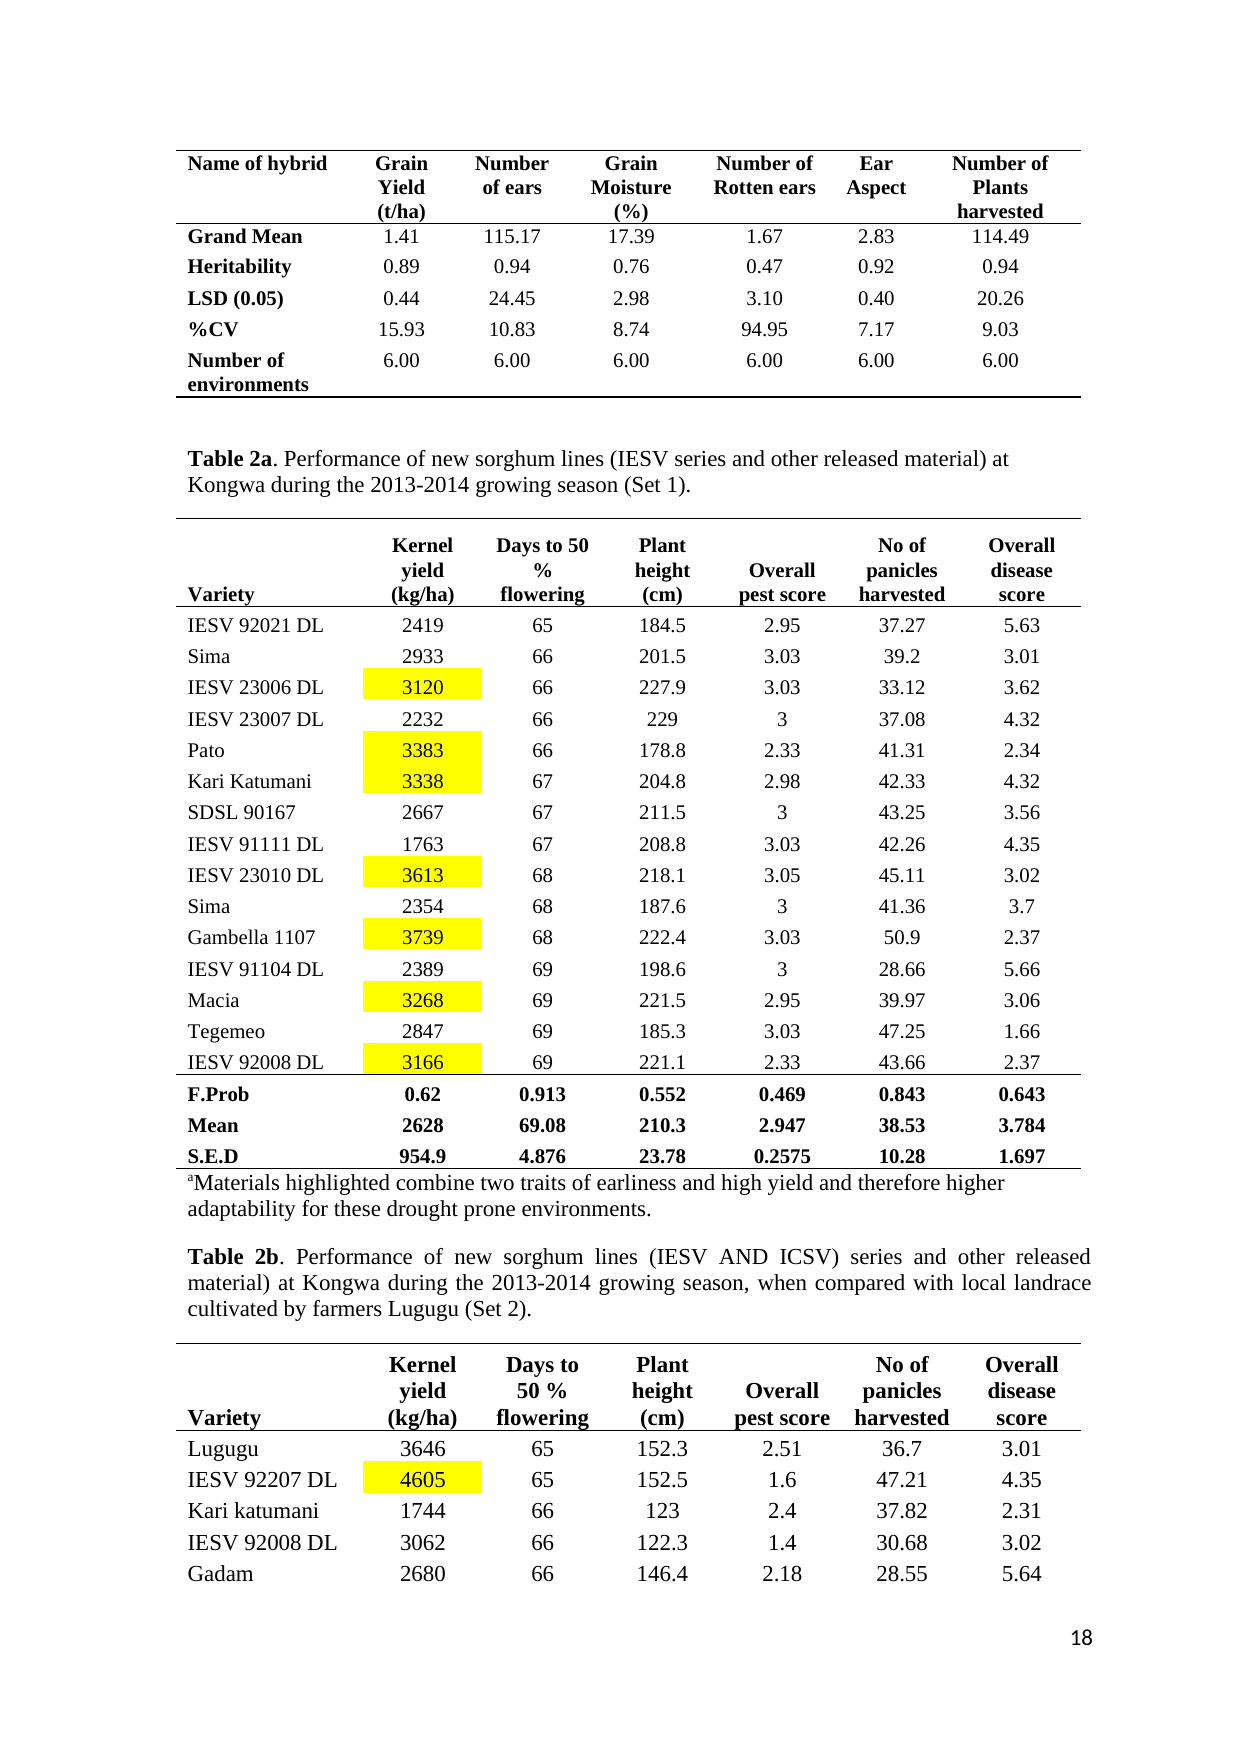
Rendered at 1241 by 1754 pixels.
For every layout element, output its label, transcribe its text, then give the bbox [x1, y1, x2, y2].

table_cell 5.63 [962, 607, 1081, 637]
table_cell IESV 23006 DL [176, 668, 363, 699]
table_cell 0.44 [345, 286, 457, 317]
table_cell 36.7 [842, 1431, 962, 1461]
table_cell 67 [483, 793, 602, 824]
table_cell 3.03 [722, 918, 842, 949]
table_header No of panicles harvested [842, 519, 962, 606]
table_cell Number of environments [176, 348, 345, 396]
table_cell 0.843 [842, 1075, 962, 1106]
table_cell 69 [483, 981, 602, 1012]
table_cell 37.27 [842, 607, 962, 637]
table_cell 123 [602, 1493, 722, 1524]
table_cell 122.3 [602, 1524, 722, 1555]
table_cell Kari katumani [176, 1493, 363, 1524]
table_cell 184.5 [602, 607, 722, 637]
table_cell 43.66 [842, 1043, 962, 1074]
table_cell 69 [483, 1012, 602, 1043]
table_cell 3.03 [722, 668, 842, 699]
table_cell LSD (0.05) [176, 286, 345, 317]
table_cell 204.8 [602, 762, 722, 793]
table_cell 3.01 [962, 637, 1081, 668]
table_cell 2933 [363, 637, 482, 668]
table_cell 69.08 [483, 1106, 602, 1137]
table_cell IESV 92021 DL [176, 607, 363, 637]
table_cell F.Prob [176, 1075, 363, 1106]
table_cell 152.5 [602, 1461, 722, 1493]
table_cell 115.17 [458, 224, 566, 254]
table_cell 9.03 [919, 317, 1081, 348]
table_cell 3.03 [722, 637, 842, 668]
table_header Days to 50 % flowering [483, 519, 602, 606]
table_cell 6.00 [696, 348, 833, 396]
table_cell 33.12 [842, 668, 962, 699]
table_cell 2628 [363, 1106, 482, 1137]
table_cell 1.4 [722, 1524, 842, 1555]
table_cell 28.66 [842, 949, 962, 981]
table_cell 3.06 [962, 981, 1081, 1012]
table_cell 2354 [363, 887, 482, 918]
table_header Grain Moisture (%) [566, 151, 696, 223]
table_cell 67 [483, 824, 602, 856]
table_cell 3.7 [962, 887, 1081, 918]
table_cell 67 [483, 762, 602, 793]
table_cell SDSL 90167 [176, 793, 363, 824]
table_cell 4.32 [962, 699, 1081, 731]
table_cell 0.89 [345, 255, 457, 286]
table_header Number of ears [458, 151, 566, 223]
table_header Overall disease score [962, 519, 1081, 606]
table_header Ear Aspect [833, 151, 919, 223]
table_cell 7.17 [833, 317, 919, 348]
table_cell 178.8 [602, 731, 722, 762]
table_cell 3.02 [962, 1524, 1081, 1555]
table_header Plant height (cm) [602, 1344, 722, 1430]
table_cell 0.40 [833, 286, 919, 317]
table_cell IESV 91111 DL [176, 824, 363, 856]
table_cell 2.37 [962, 1043, 1081, 1074]
table_cell 38.53 [842, 1106, 962, 1137]
table_cell 3.03 [722, 824, 842, 856]
table_cell 3.03 [722, 1012, 842, 1043]
table_cell Gadam [176, 1555, 363, 1586]
table_cell IESV 92207 DL [176, 1461, 363, 1493]
table_cell 4.876 [483, 1137, 602, 1168]
table_cell 0.469 [722, 1075, 842, 1106]
table_cell 2.947 [722, 1106, 842, 1137]
table_cell 3.62 [962, 668, 1081, 699]
table_cell 28.55 [842, 1555, 962, 1586]
table_cell 2232 [363, 699, 482, 731]
table_cell 41.36 [842, 887, 962, 918]
table_cell Mean [176, 1106, 363, 1137]
table_cell 17.39 [566, 224, 696, 254]
table_cell 69 [483, 1043, 602, 1074]
table_cell 68 [483, 887, 602, 918]
table_cell Pato [176, 731, 363, 762]
table_cell 23.78 [602, 1137, 722, 1168]
table_cell 3739 [363, 918, 482, 949]
table_cell 2.83 [833, 224, 919, 254]
table_cell Kari Katumani [176, 762, 363, 793]
table_cell 0.76 [566, 255, 696, 286]
table_cell 94.95 [696, 317, 833, 348]
table_header Overall pest score [722, 1344, 842, 1430]
table_header Kernel yield (kg/ha) [363, 1344, 482, 1430]
table_cell IESV 91104 DL [176, 949, 363, 981]
table_cell 68 [483, 918, 602, 949]
table_cell 1.697 [962, 1137, 1081, 1168]
table_cell 2847 [363, 1012, 482, 1043]
table_cell Heritability [176, 255, 345, 286]
table_cell 3.05 [722, 856, 842, 887]
table_cell 3613 [363, 856, 482, 887]
table_cell IESV 23007 DL [176, 699, 363, 731]
table_cell 65 [483, 1431, 602, 1461]
table_cell 37.82 [842, 1493, 962, 1524]
table_cell 954.9 [363, 1137, 482, 1168]
table_cell %CV [176, 317, 345, 348]
table_cell 4605 [363, 1461, 482, 1493]
table_cell 42.26 [842, 824, 962, 856]
table_cell 3268 [363, 981, 482, 1012]
table_cell 43.25 [842, 793, 962, 824]
table_cell 198.6 [602, 949, 722, 981]
table_cell 211.5 [602, 793, 722, 824]
table_cell 2.98 [722, 762, 842, 793]
table_cell 1.66 [962, 1012, 1081, 1043]
table_cell 2.51 [722, 1431, 842, 1461]
table_cell 8.74 [566, 317, 696, 348]
table_cell 4.35 [962, 824, 1081, 856]
table_cell 47.25 [842, 1012, 962, 1043]
table_cell 2.31 [962, 1493, 1081, 1524]
table_cell 6.00 [458, 348, 566, 396]
table_cell 41.31 [842, 731, 962, 762]
table_header Overall disease score [962, 1344, 1081, 1430]
table_cell 3 [722, 887, 842, 918]
table_cell 208.8 [602, 824, 722, 856]
table_cell 45.11 [842, 856, 962, 887]
table_cell 221.1 [602, 1043, 722, 1074]
table_cell 146.4 [602, 1555, 722, 1586]
table_cell 2.4 [722, 1493, 842, 1524]
table_cell 66 [483, 699, 602, 731]
table_cell 2667 [363, 793, 482, 824]
table_cell 185.3 [602, 1012, 722, 1043]
table_cell 10.83 [458, 317, 566, 348]
table_cell 66 [483, 1493, 602, 1524]
table_cell 0.552 [602, 1075, 722, 1106]
table_cell 39.97 [842, 981, 962, 1012]
table_cell 3 [722, 949, 842, 981]
table_cell 187.6 [602, 887, 722, 918]
table_cell 3166 [363, 1043, 482, 1074]
table_cell 3.02 [962, 856, 1081, 887]
table_cell 210.3 [602, 1106, 722, 1137]
table_cell 2.95 [722, 981, 842, 1012]
table_cell 2.33 [722, 731, 842, 762]
table_cell 3120 [363, 668, 482, 699]
table_cell 3062 [363, 1524, 482, 1555]
table_cell 0.94 [919, 255, 1081, 286]
table_cell 4.32 [962, 762, 1081, 793]
table_cell 3383 [363, 731, 482, 762]
table_cell 2.34 [962, 731, 1081, 762]
table_cell Tegemeo [176, 1012, 363, 1043]
table_cell 39.2 [842, 637, 962, 668]
table_header Overall pest score [722, 519, 842, 606]
table_cell 15.93 [345, 317, 457, 348]
table_cell S.E.D [176, 1137, 363, 1168]
table_cell 66 [483, 731, 602, 762]
table_cell IESV 92008 DL [176, 1043, 363, 1074]
table_cell 4.35 [962, 1461, 1081, 1493]
table_cell 6.00 [566, 348, 696, 396]
table_cell 1.67 [696, 224, 833, 254]
table_cell Sima [176, 637, 363, 668]
table_cell 2.37 [962, 918, 1081, 949]
table_cell 1744 [363, 1493, 482, 1524]
table_cell 2.33 [722, 1043, 842, 1074]
table_cell 47.21 [842, 1461, 962, 1493]
table_cell 6.00 [919, 348, 1081, 396]
text aMaterials highlighted combine two traits of earliness and high yield and therefore higher adaptability for these drought prone environments. [187, 1169, 1093, 1222]
table_header Number of Rotten ears [696, 151, 833, 223]
table_cell 221.5 [602, 981, 722, 1012]
table_cell 229 [602, 699, 722, 731]
table_cell 3 [722, 699, 842, 731]
table_cell 0.643 [962, 1075, 1081, 1106]
table_header Name of hybrid [176, 151, 345, 223]
table_cell 227.9 [602, 668, 722, 699]
table_header Variety [176, 1344, 363, 1430]
table_cell 152.3 [602, 1431, 722, 1461]
table_cell Lugugu [176, 1431, 363, 1461]
table_cell 3338 [363, 762, 482, 793]
table_cell 1.41 [345, 224, 457, 254]
table_cell 66 [483, 1555, 602, 1586]
table_cell 0.47 [696, 255, 833, 286]
table_cell 1.6 [722, 1461, 842, 1493]
table_cell 201.5 [602, 637, 722, 668]
table_cell 3.56 [962, 793, 1081, 824]
table_cell 3 [722, 793, 842, 824]
table_cell 37.08 [842, 699, 962, 731]
table_cell Gambella 1107 [176, 918, 363, 949]
text Table 2b. Performance of new sorghum lines (IESV AND ICSV) series and other released material) at Kongwa during the 2013-2014 growing season, when compared with local landrace cultivated by farmers Lugugu (Set 2). [187, 1243, 1093, 1322]
table_cell 218.1 [602, 856, 722, 887]
table_cell IESV 92008 DL [176, 1524, 363, 1555]
table_cell 0.2575 [722, 1137, 842, 1168]
table_cell 2389 [363, 949, 482, 981]
table_cell 3.10 [696, 286, 833, 317]
table_header No of panicles harvested [842, 1344, 962, 1430]
table_cell 6.00 [833, 348, 919, 396]
table_cell Sima [176, 887, 363, 918]
table_cell 2.98 [566, 286, 696, 317]
table_cell 2419 [363, 607, 482, 637]
table_cell Grand Mean [176, 224, 345, 254]
table_cell 2680 [363, 1555, 482, 1586]
table_cell 66 [483, 1524, 602, 1555]
table_cell 10.28 [842, 1137, 962, 1168]
table_cell 6.00 [345, 348, 457, 396]
table_cell 0.94 [458, 255, 566, 286]
table_cell 66 [483, 668, 602, 699]
table_cell 30.68 [842, 1524, 962, 1555]
table_header Kernel yield (kg/ha) [363, 519, 482, 606]
table_header Grain Yield (t/ha) [345, 151, 457, 223]
table_cell 20.26 [919, 286, 1081, 317]
table_cell 50.9 [842, 918, 962, 949]
table_cell 68 [483, 856, 602, 887]
text Table 2a. Performance of new sorghum lines (IESV series and other released material) at Kongwa during the 2013-2014 growing season (Set 1). [187, 444, 1093, 497]
table_header Plant height (cm) [602, 519, 722, 606]
table_cell 3.784 [962, 1106, 1081, 1137]
table_cell 5.66 [962, 949, 1081, 981]
table_cell 3646 [363, 1431, 482, 1461]
table_cell 222.4 [602, 918, 722, 949]
table_cell 2.18 [722, 1555, 842, 1586]
table_cell 5.64 [962, 1555, 1081, 1586]
table_cell 69 [483, 949, 602, 981]
table_cell IESV 23010 DL [176, 856, 363, 887]
table_cell 65 [483, 607, 602, 637]
table_cell 0.62 [363, 1075, 482, 1106]
table_cell 42.33 [842, 762, 962, 793]
table_cell 24.45 [458, 286, 566, 317]
table_cell 1763 [363, 824, 482, 856]
table_cell 2.95 [722, 607, 842, 637]
table_cell 0.913 [483, 1075, 602, 1106]
table_cell 0.92 [833, 255, 919, 286]
table_cell 114.49 [919, 224, 1081, 254]
table_header Days to 50 % flowering [483, 1344, 602, 1430]
table_cell 66 [483, 637, 602, 668]
table_header Number of Plants harvested [919, 151, 1081, 223]
table_cell 3.01 [962, 1431, 1081, 1461]
table_cell Macia [176, 981, 363, 1012]
table_header Variety [176, 519, 363, 606]
table_cell 65 [483, 1461, 602, 1493]
